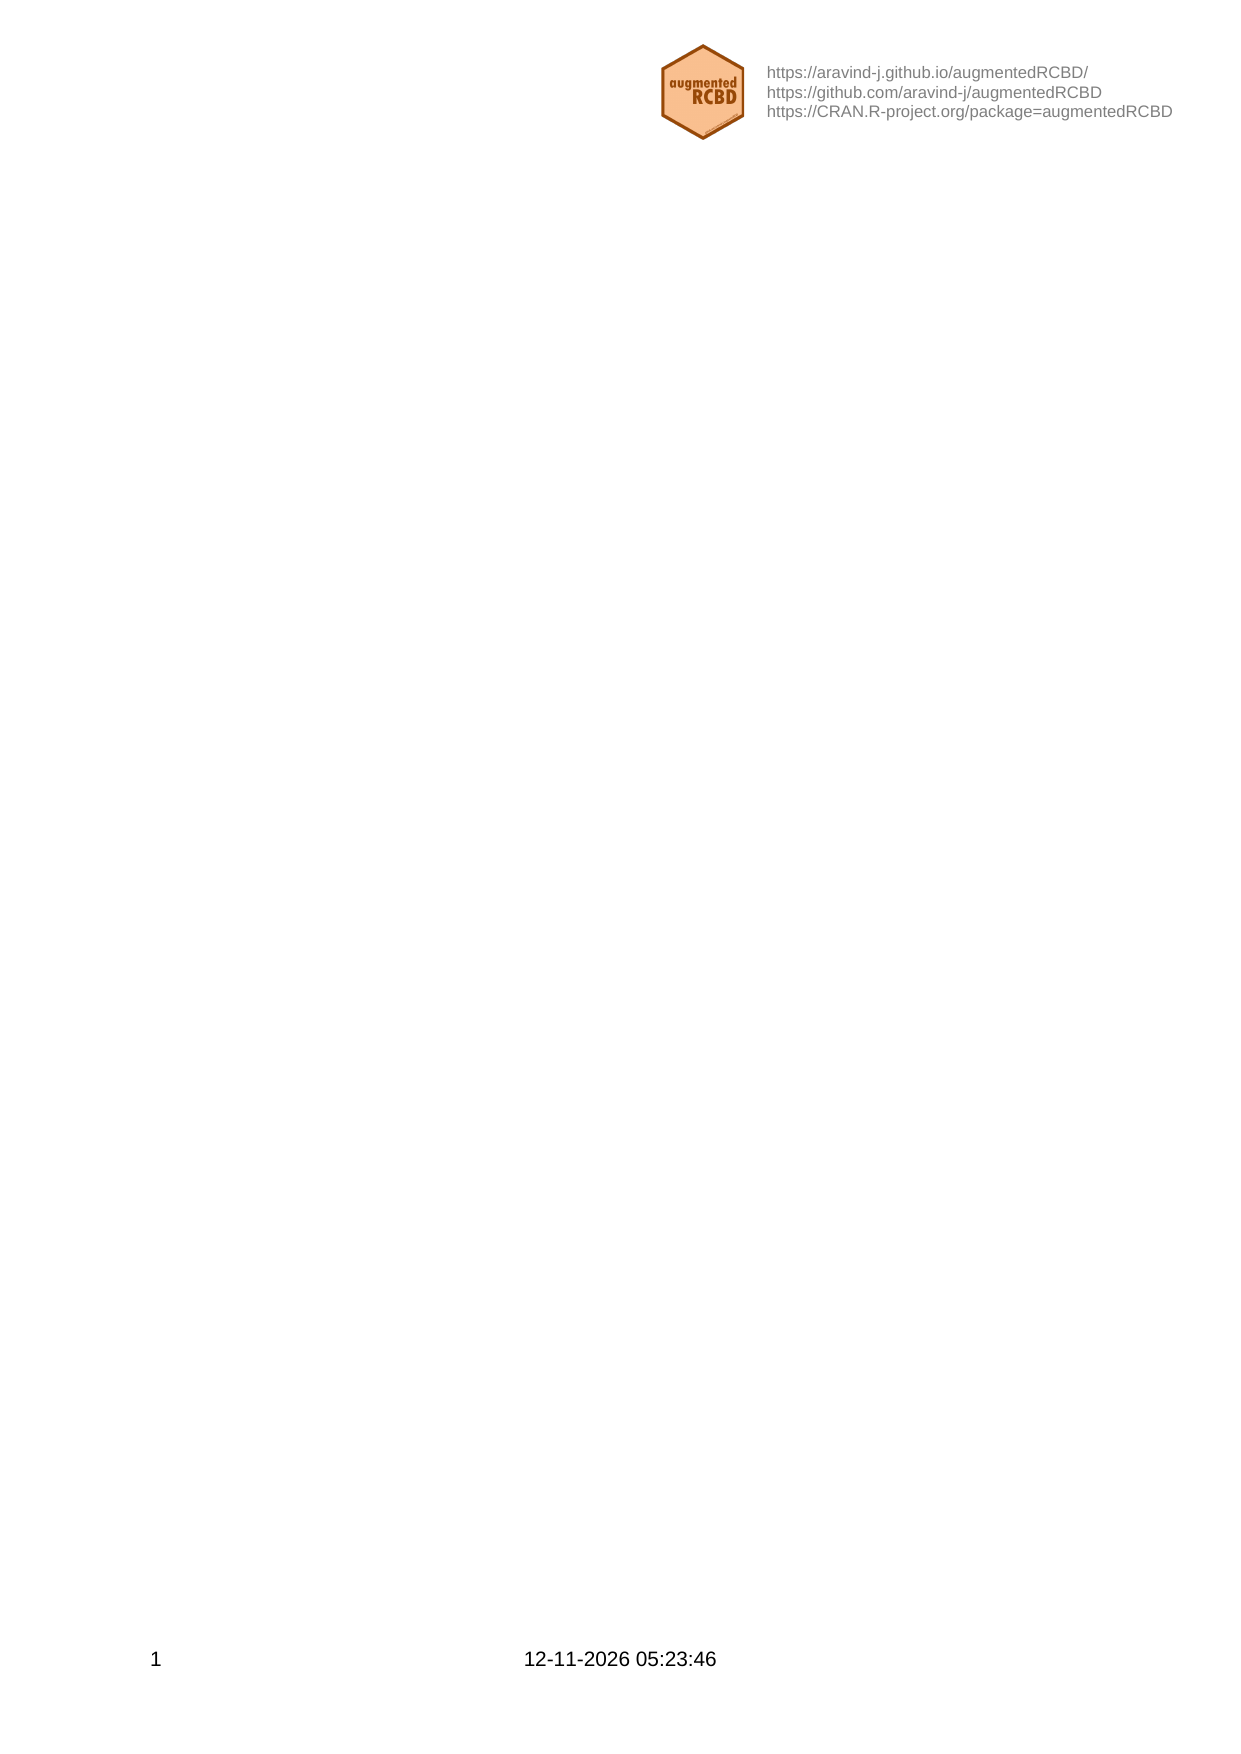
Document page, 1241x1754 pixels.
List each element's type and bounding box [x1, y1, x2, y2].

picture [661, 44, 745, 140]
